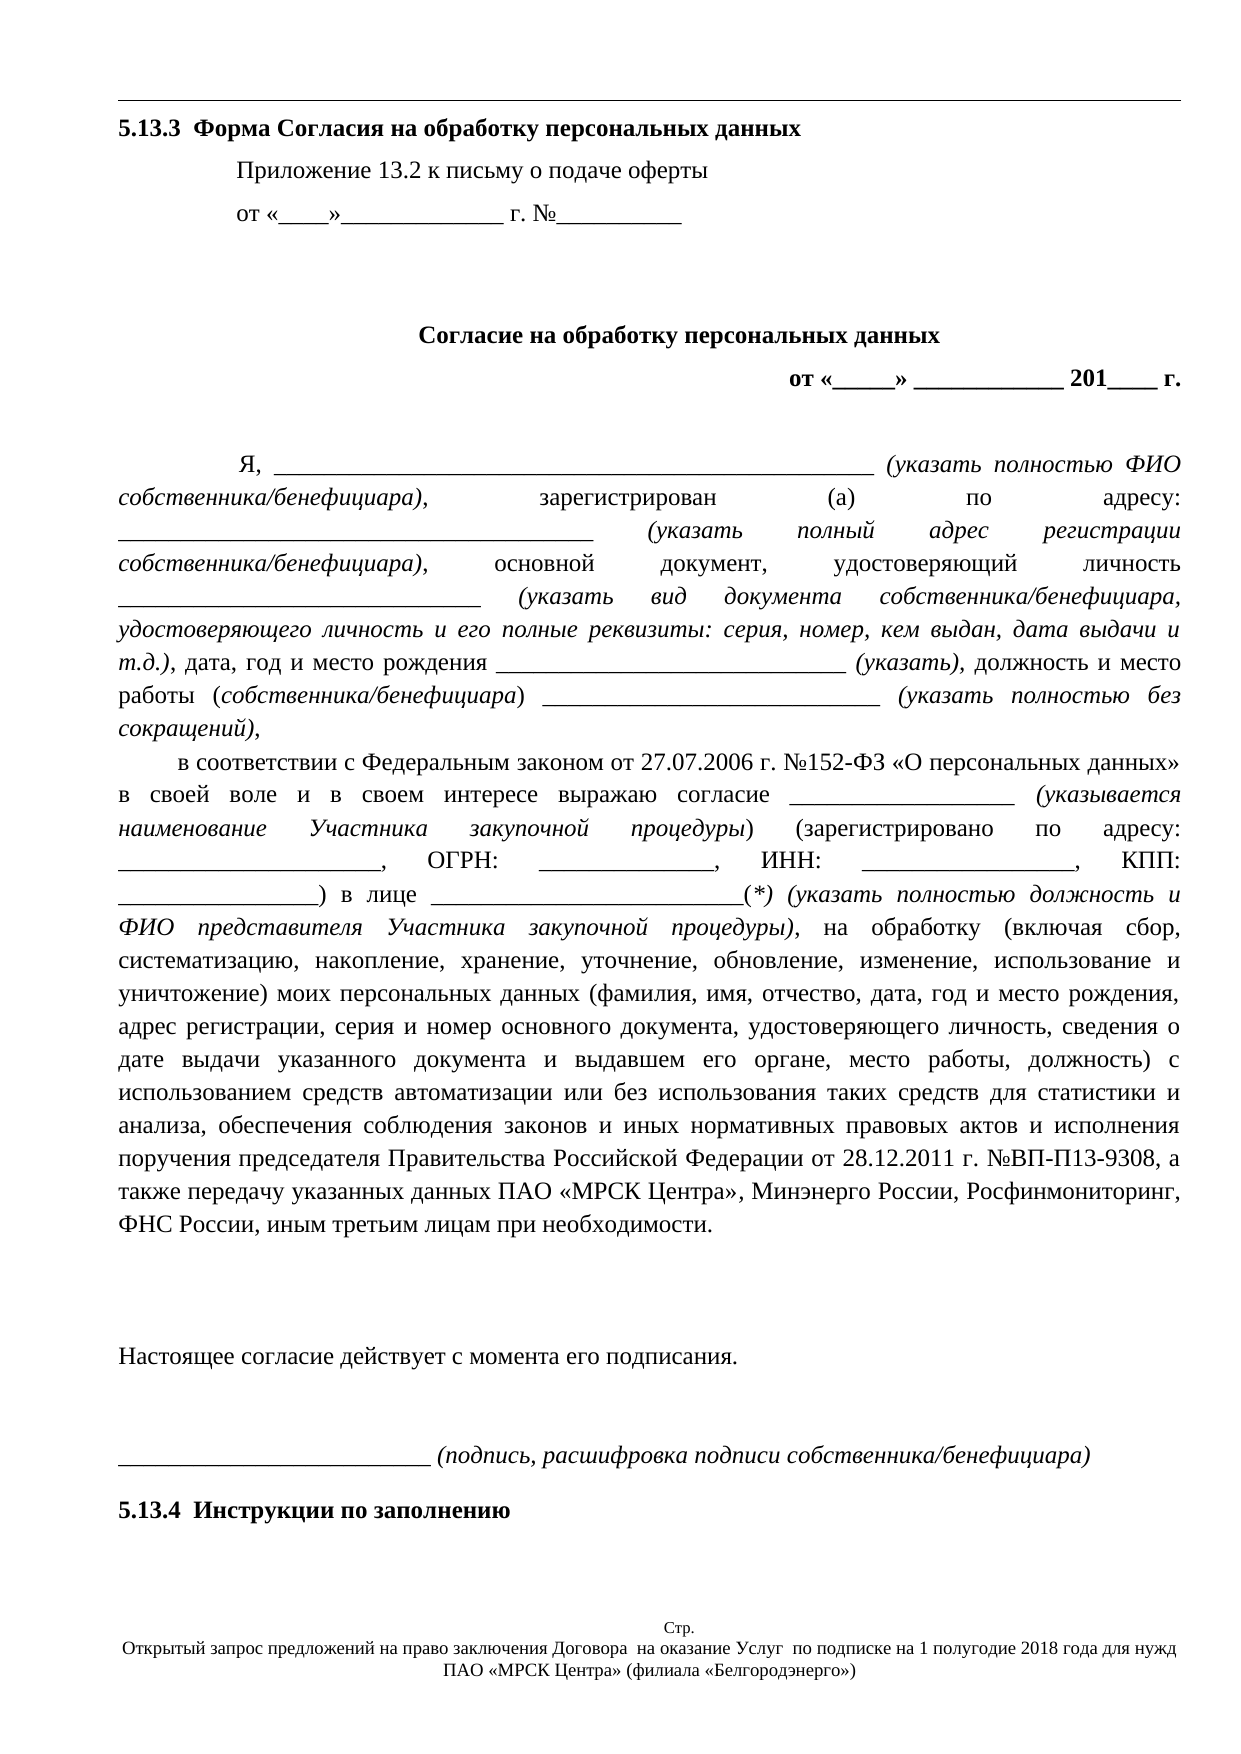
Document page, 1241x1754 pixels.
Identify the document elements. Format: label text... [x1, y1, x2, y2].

text Настоящее согласие действует с момента его подписания. [118, 1341, 1181, 1370]
text Согласие на обработку персональных данных [118, 320, 1181, 349]
text в соответствии с Федеральным законом от 27.07.2006 г. №152-ФЗ «О персональных данных» в своей воле и в своем интересе выражаю согласие __________________ (указывается наименование Участника закупочной процедуры) (зарегистрировано по адресу: _____________________, ОГРН: ______________, ИНН: _________________, КПП: ________________) в лице _________________________(*) (указать полностью должность и ФИО представителя Участника закупочной процедуры), на обработку (включая сбор, систематизацию, накопление, хранение, уточнение, обновление, изменение, использование и уничтожение) моих персональных данных (фамилия, имя, отчество, дата, год и место рождения, адрес регистрации, серия и номер основного документа, удостоверяющего личность, сведения о дате выдачи указанного документа и выдавшем его органе, место работы, должность) с использованием средств автоматизации или без использования таких средств для статистики и анализа, обеспечения соблюдения законов и иных нормативных правовых актов и исполнения поручения председателя Правительства Российской Федерации от 28.12.2011 г. №ВП-П13-9308, а также передачу указанных данных ПАО «МРСК Центра», Минэнерго России, Росфинмониторинг, ФНС России, иным третьим лицам при необходимости. [118, 747, 1181, 1238]
text Я, ________________________________________________ (указать полностью ФИО собственника/бенефициара), зарегистрирован (а) по адресу: ______________________________________ (указать полный адрес регистрации собственника/бенефициара), основной документ, удостоверяющий личность _____________________________ (указать вид документа собственника/бенефициара, удостоверяющего личность и его полные реквизиты: серия, номер, кем выдан, дата выдачи и т.д.), дата, год и место рождения ____________________________ (указать), должность и место работы (собственника/бенефициара) ___________________________ (указать полностью без сокращений), [118, 449, 1181, 742]
subtitle Инструкции по заполнению [118, 1496, 1181, 1524]
subtitle Форма Согласия на обработку персональных данных [118, 113, 1181, 142]
text _________________________ (подпись, расшифровка подписи собственника/бенефициара) [118, 1440, 1181, 1469]
text Приложение 13.2 к письму о подаче оферты от «____»_____________ г. №__________ [236, 155, 1181, 227]
text от «_____» ____________ 201____ г. [118, 363, 1181, 392]
